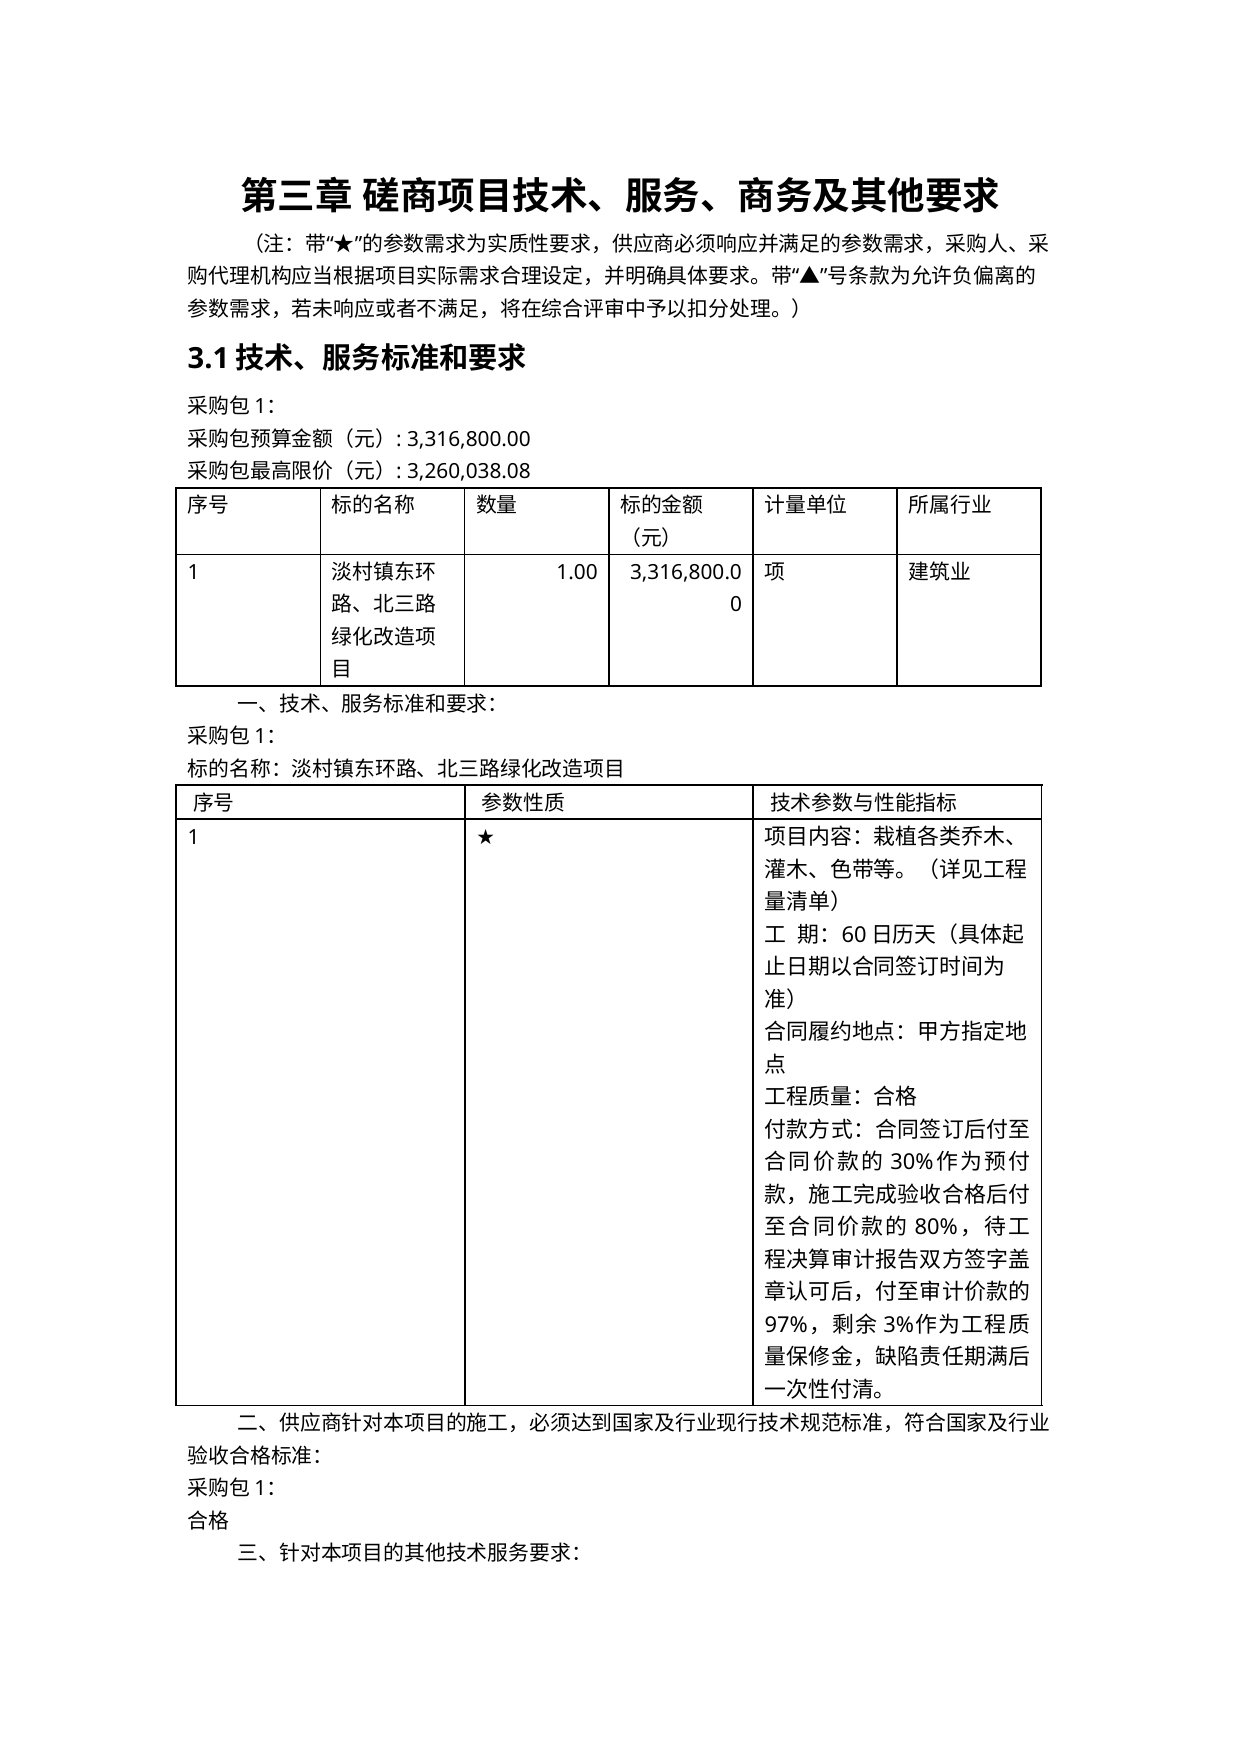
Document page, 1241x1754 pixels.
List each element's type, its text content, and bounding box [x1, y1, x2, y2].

text 3.1技术、服务标准和要求 [187, 324, 1053, 389]
text 第三章 磋商项目技术、服务、商务及其他要求 [187, 162, 1053, 227]
table_cell 项目内容：栽植各类乔木、灌木、色带等。（详见工程量清单） 工 期：60日历天（具体起止日期以合同签订时间为准） 合同履约地点：甲方指定地点 工程质量：合格 付款方式：合同签订后付至合同价款的30%作为预付款，施工完成验收合格后付至合同价款的80%，待工程决算审计报告双方签字盖章认可后，付至审计价款的97%，剩余3%作为工程质量保修金，缺陷责任期满后一次性付清。 [754, 820, 1041, 1405]
table_cell 1 [177, 820, 464, 1405]
table_cell ★ [466, 820, 752, 1405]
table_header 标的金额 （元） [610, 489, 752, 553]
text 采购包1： [187, 389, 1053, 422]
table_cell 1 [177, 555, 320, 685]
table_cell 建筑业 [898, 555, 1040, 685]
table_header 所属行业 [898, 489, 1040, 553]
table_cell 淡村镇东环路、北三路绿化改造项目 [321, 555, 464, 685]
table_header 序号 [177, 489, 320, 553]
text 采购包1： [187, 719, 1053, 752]
table_cell 1.00 [465, 555, 608, 685]
text （注：带“★”的参数需求为实质性要求，供应商必须响应并满足的参数需求，采购人、采购代理机构应当根据项目实际需求合理设定，并明确具体要求。带“▲”号条款为允许负偏离的参数需求，若未响应或者不满足，将在综合评审中予以扣分处理。） [187, 227, 1053, 324]
text 采购包预算金额（元）: 3,316,800.00 [187, 422, 1053, 454]
text 三、针对本项目的其他技术服务要求： [187, 1536, 1053, 1569]
text 标的名称：淡村镇东环路、北三路绿化改造项目 [187, 752, 1053, 784]
table_header 计量单位 [754, 489, 896, 553]
table_cell 项 [754, 555, 896, 685]
text 一、技术、服务标准和要求： [187, 687, 1053, 719]
table_header 参数性质 [466, 786, 752, 818]
table_header 标的名称 [321, 489, 464, 553]
text 二、供应商针对本项目的施工，必须达到国家及行业现行技术规范标准，符合国家及行业验收合格标准： [187, 1406, 1053, 1471]
table_header 序号 [177, 786, 464, 818]
table_cell 3,316,800.00 [610, 555, 752, 685]
text 合格 [187, 1504, 1053, 1536]
text 采购包1： [187, 1471, 1053, 1504]
table_header 技术参数与性能指标 [754, 786, 1041, 818]
table_header 数量 [465, 489, 608, 553]
text 采购包最高限价（元）: 3,260,038.08 [187, 454, 1053, 487]
